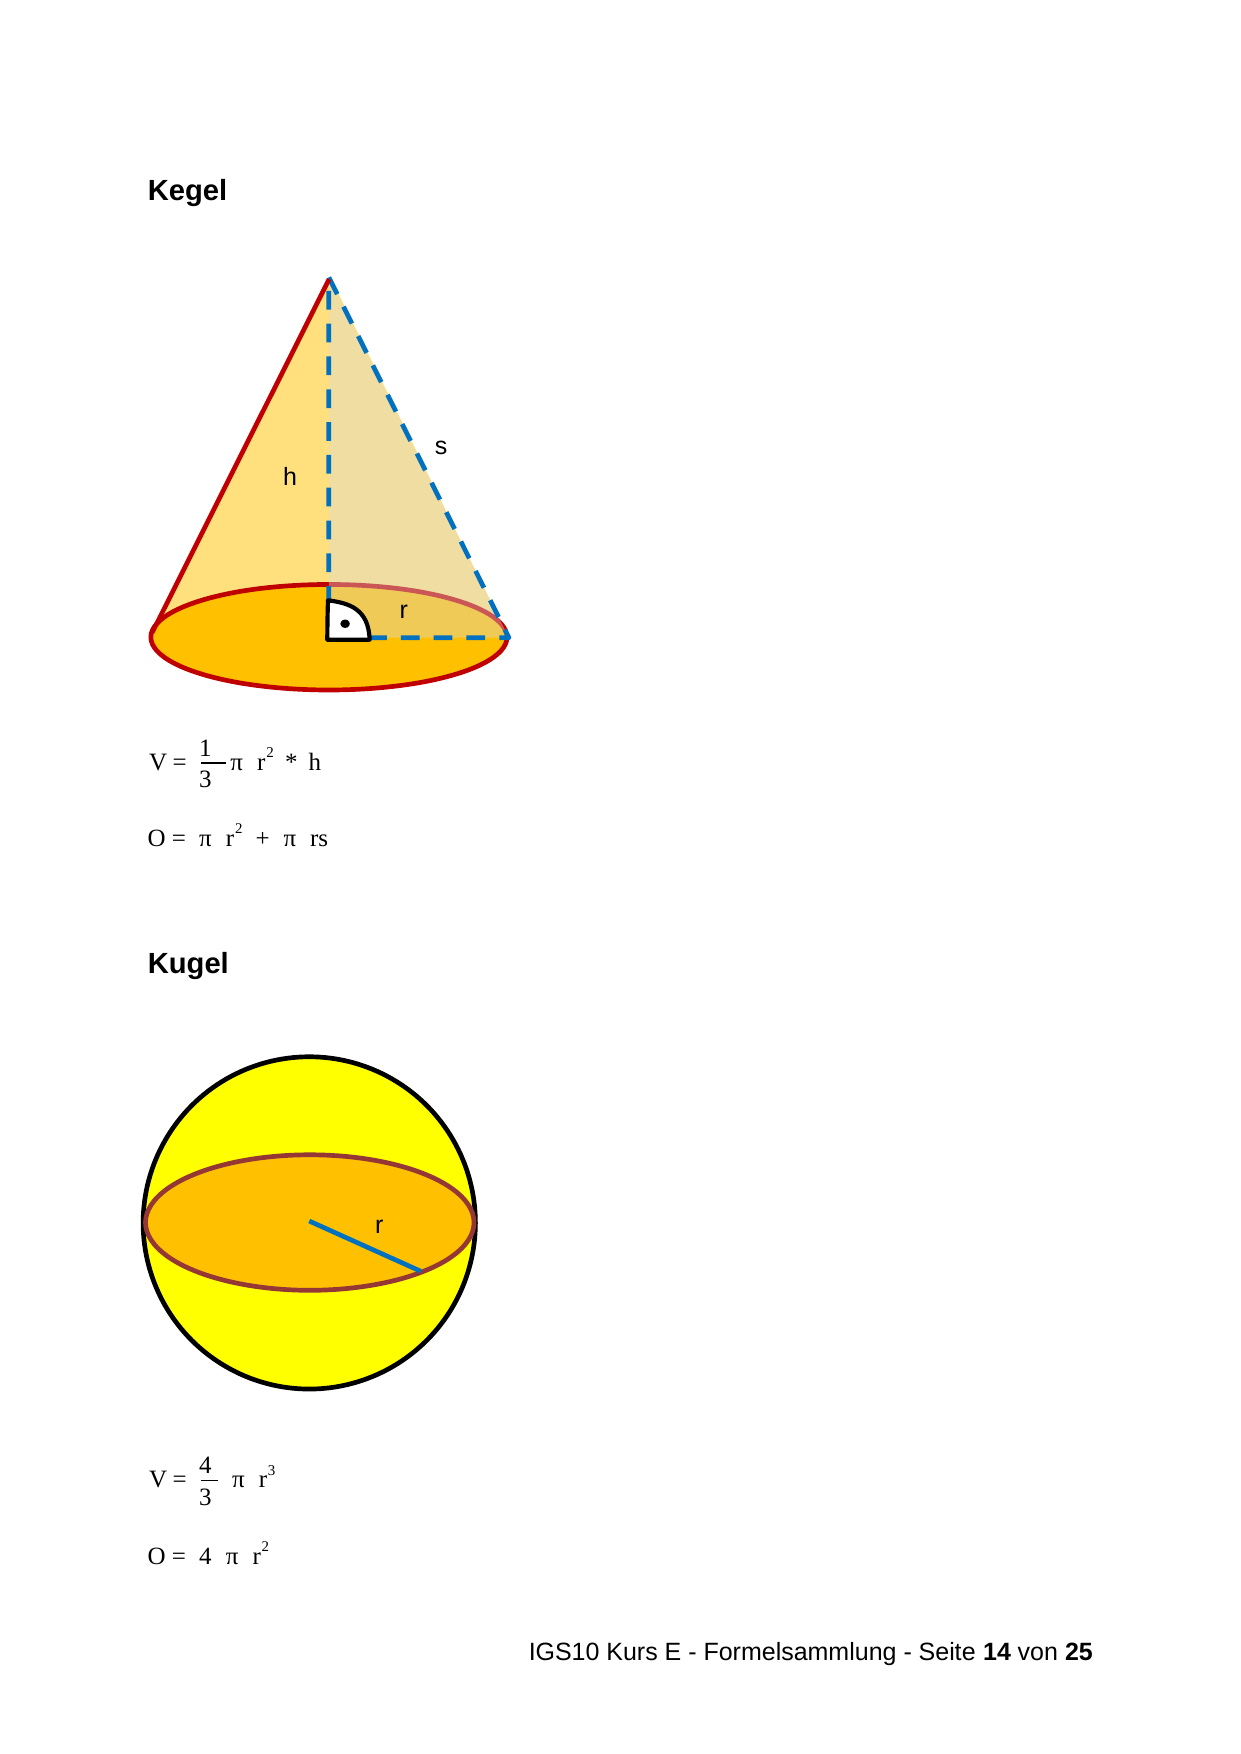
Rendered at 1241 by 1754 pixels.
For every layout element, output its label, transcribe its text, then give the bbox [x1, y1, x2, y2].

subtitle Kegel [148, 173, 1092, 206]
subtitle Kugel [148, 946, 1092, 979]
